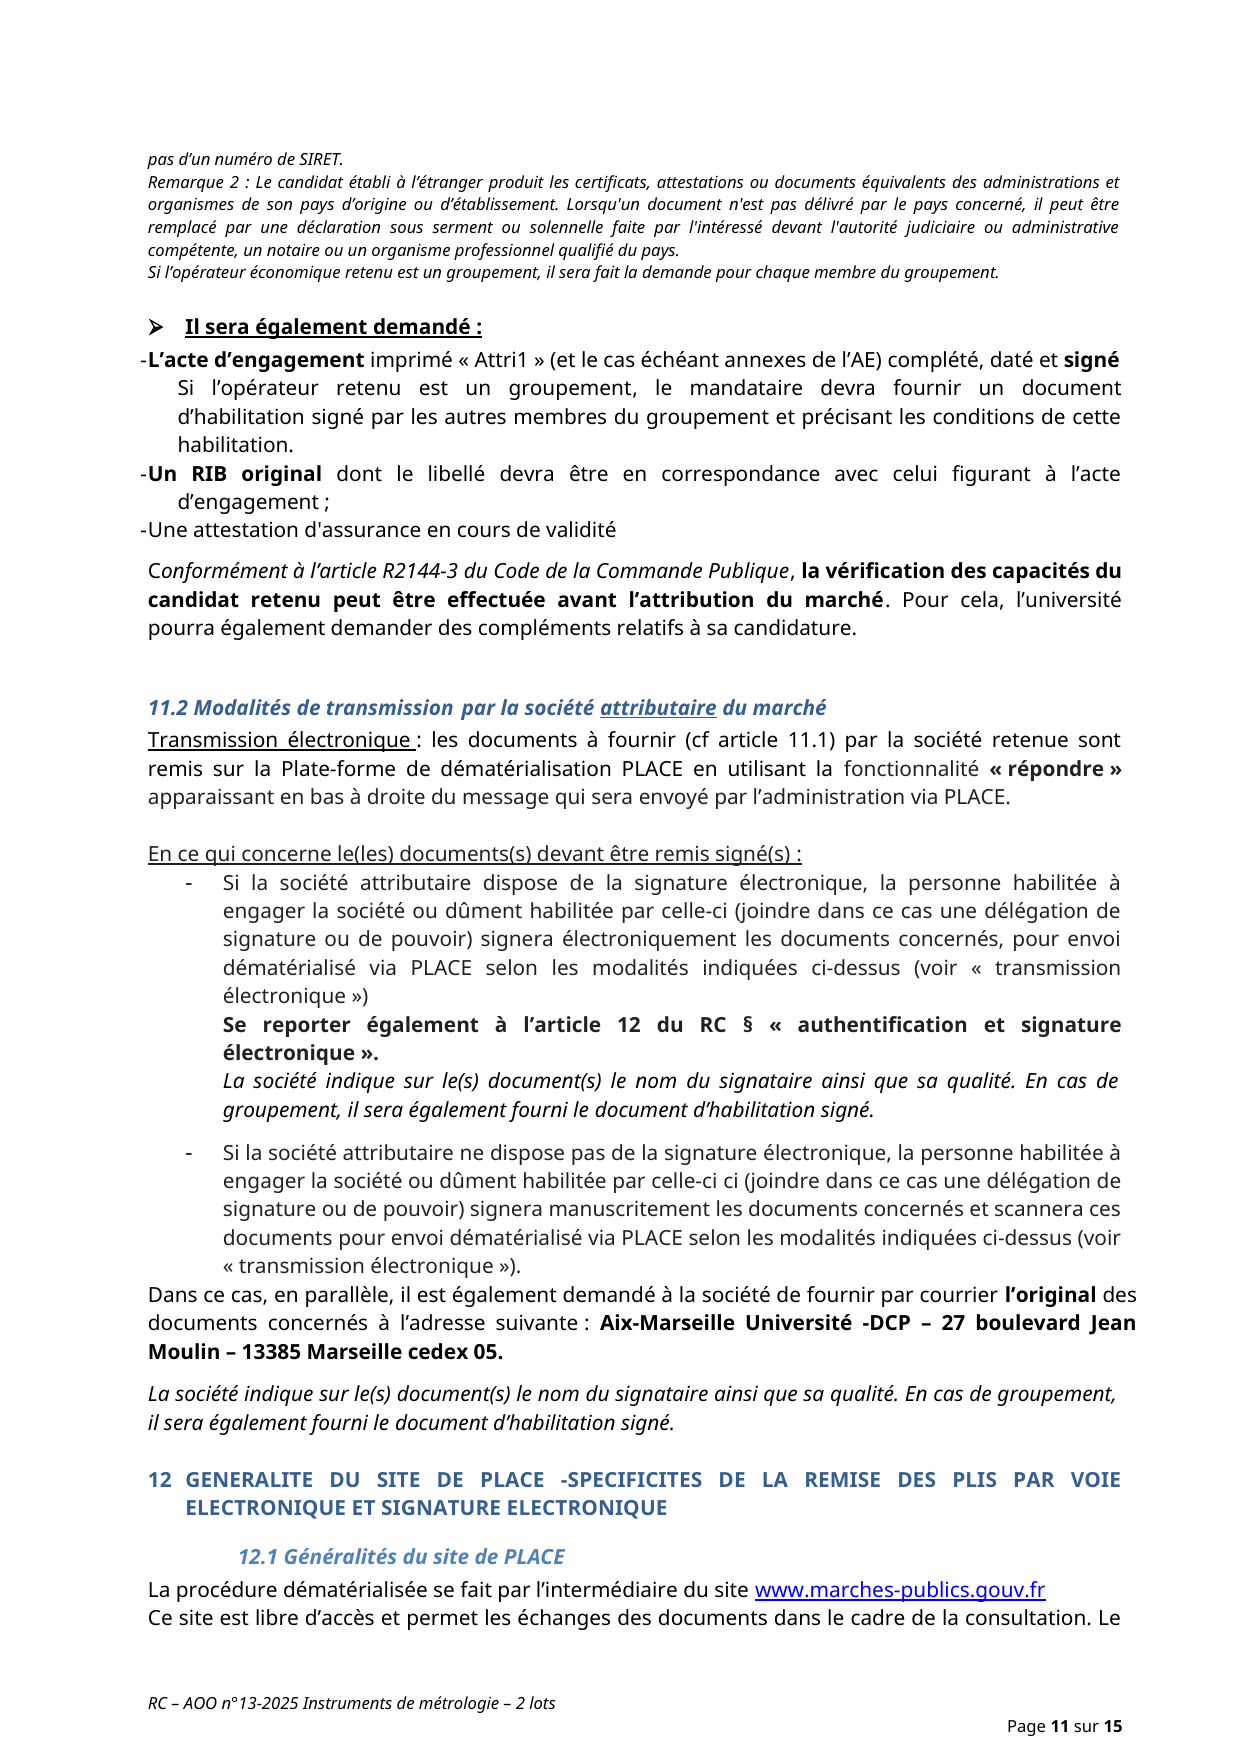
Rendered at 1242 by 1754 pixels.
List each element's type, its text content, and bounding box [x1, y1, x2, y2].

text Conformément à l’article R2144-3 du Code de la Commande Publique, la vérification des capacités du candidat retenu peut être effectuée avant l’attribution du marché. Pour cela, l’université pourra également demander des compléments relatifs à sa candidature. [148, 556, 1122, 642]
list Si l’opérateur retenu est un groupement, le mandataire devra fournir un document d’habilitation signé par les autres membres du groupement et précisant les conditions de cette habilitation. [177, 373, 1122, 459]
text Dans ce cas, en parallèle, il est également demandé à la société de fournir par courrier l’original des documents concernés à l’adresse suivante : Aix-Marseille Université -DCP – 27 boulevard Jean Moulin – 13385 Marseille cedex 05. [148, 1280, 1137, 1365]
text Remarque 2 : Le candidat établi à l’étranger produit les certificats, attestations ou documents équivalents des administrations et organismes de son pays d’origine ou d’établissement. Lorsqu'un document n'est pas délivré par le pays concerné, il peut être remplacé par une déclaration sous serment ou solennelle faite par l'intéressé devant l'autorité judiciaire ou administrative compétente, un notaire ou un organisme professionnel qualifié du pays. [148, 170, 1122, 261]
list Il sera également demandé : [148, 312, 1122, 341]
text En ce qui concerne le(les) documents(s) devant être remis signé(s) : [148, 839, 1122, 868]
subtitle GENERALITE DU SITE DE PLACE -SPECIFICITES DE LA REMISE DES PLIS PAR VOIE ELECTRONIQUE ET SIGNATURE ELECTRONIQUE [148, 1465, 1122, 1522]
text Transmission électronique : les documents à fournir (cf article 11.1) par la société retenue sont remis sur la Plate-forme de dématérialisation PLACE en utilisant la fonctionnalité « répondre » apparaissant en bas à droite du message qui sera envoyé par l’administration via PLACE. [148, 725, 1122, 811]
text La société indique sur le(s) document(s) le nom du signataire ainsi que sa qualité. En cas de groupement, il sera également fourni le document d’habilitation signé. [148, 1379, 1122, 1436]
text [148, 1603, 1122, 1632]
list Une attestation d'assurance en cours de validité [140, 516, 1122, 544]
text Se reporter également à l’article 12 du RC § « authentification et signature électronique ». [223, 1010, 1122, 1067]
text 11.2 Modalités de transmission par la société attributaire du marché [148, 693, 1122, 721]
list Si la société attributaire ne dispose pas de la signature électronique, la personne habilitée à engager la société ou dûment habilitée par celle-ci ci (joindre dans ce cas une délégation de signature ou de pouvoir) signera manuscritement les documents concernés et scannera ces documents pour envoi dématérialisé via PLACE selon les modalités indiquées ci-dessus (voir « transmission électronique »). [185, 1138, 1122, 1280]
list Si la société attributaire dispose de la signature électronique, la personne habilitée à engager la société ou dûment habilitée par celle-ci (joindre dans ce cas une délégation de signature ou de pouvoir) signera électroniquement les documents concernés, pour envoi dématérialisé via PLACE selon les modalités indiquées ci-dessus (voir « transmission électronique ») [185, 868, 1122, 1010]
list Un RIB original dont le libellé devra être en correspondance avec celui figurant à l’acte d’engagement ; [140, 459, 1122, 516]
text Si l’opérateur économique retenu est un groupement, il sera fait la demande pour chaque membre du groupement. [148, 261, 1122, 284]
text La procédure dématérialisée se fait par l’intermédiaire du site www.marches-publics.gouv.fr [148, 1575, 1122, 1603]
list L’acte d’engagement imprimé « Attri1 » (et le cas échéant annexes de l’AE) complété, daté et signé [140, 345, 1122, 373]
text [148, 148, 1122, 170]
list La société indique sur le(s) document(s) le nom du signataire ainsi que sa qualité. En cas de groupement, il sera également fourni le document d’habilitation signé. [223, 1067, 1122, 1123]
subtitle 12.1 Généralités du site de PLACE [238, 1542, 1122, 1571]
